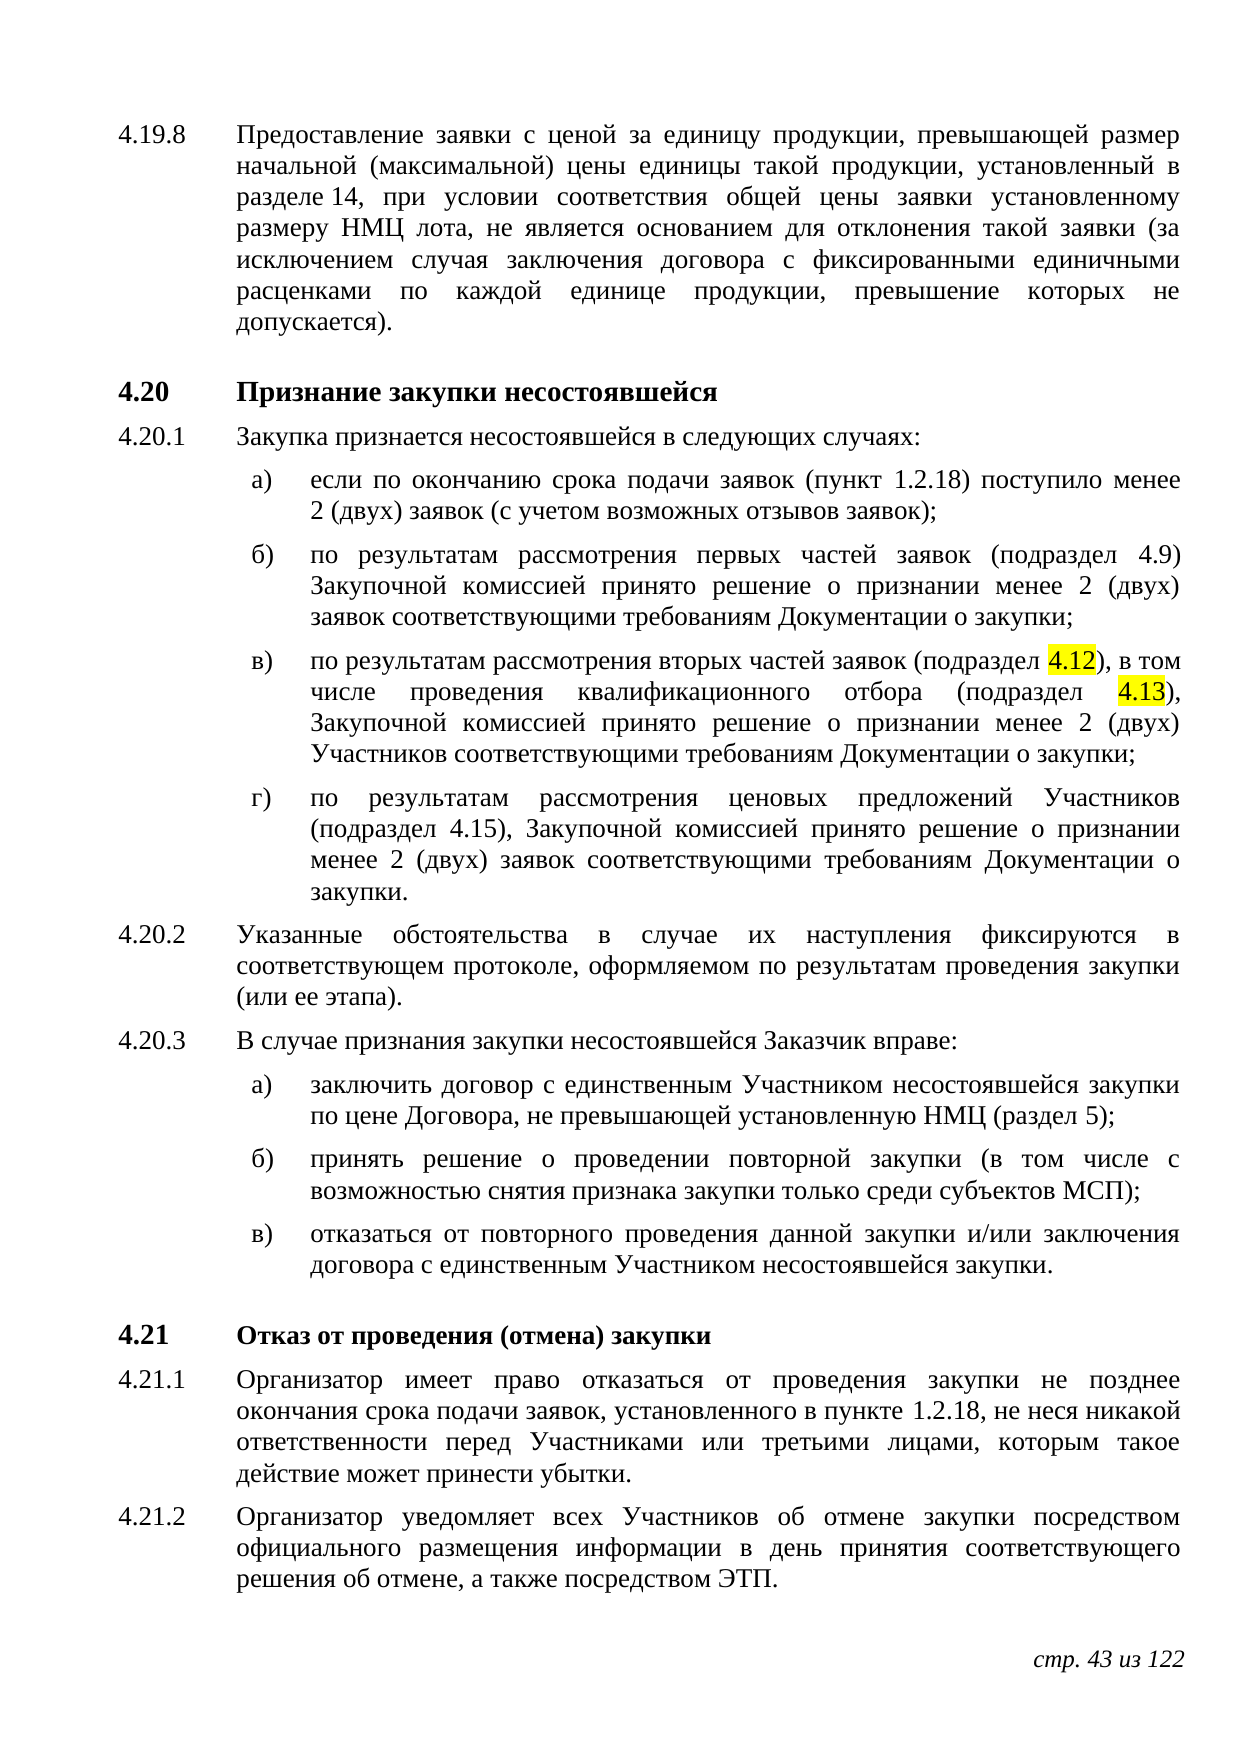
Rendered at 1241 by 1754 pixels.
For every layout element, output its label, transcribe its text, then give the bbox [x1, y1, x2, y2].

text Организатор имеет право отказаться от проведения закупки не позднее окончания срока подачи заявок, установленного в пункте 1.2.18, не неся никакой ответственности перед Участниками или третьими лицами, которым такое действие может принести убытки. [118, 1363, 1181, 1488]
text Организатор уведомляет всех Участников об отмене закупки посредством официального размещения информации в день принятия соответствующего решения об отмене, а также посредством ЭТП. [118, 1500, 1181, 1594]
text если по окончанию срока подачи заявок (пункт 1.2.18) поступило менее 2 (двух) заявок (с учетом возможных отзывов заявок); [251, 463, 1181, 526]
text отказаться от повторного проведения данной закупки и/или заключения договора с единственным Участником несостоявшейся закупки. [251, 1217, 1181, 1280]
text принять решение о проведении повторной закупки (в том числе с возможностью снятия признака закупки только среди субъектов МСП); [251, 1143, 1181, 1205]
text заключить договор с единственным Участником несостоявшейся закупки по цене Договора, не превышающей установленную НМЦ (раздел 5); [251, 1068, 1181, 1130]
text по результатам рассмотрения вторых частей заявок (подраздел 4.12), в том числе проведения квалификационного отбора (подраздел 4.13), Закупочной комиссией принято решение о признании менее 2 (двух) Участников соответствующими требованиям Документации о закупки; [251, 644, 1181, 769]
text В случае признания закупки несостоявшейся Заказчик вправе: [118, 1024, 1181, 1055]
subtitle Признание закупки несостоявшейся [118, 374, 1181, 407]
text Закупка признается несостоявшейся в следующих случаях: [118, 420, 1181, 451]
text Предоставление заявки с ценой за единицу продукции, превышающей размер начальной (максимальной) цены единицы такой продукции, установленный в разделе 14, при условии соответствия общей цены заявки установленному размеру НМЦ лота, не является основанием для отклонения такой заявки (за исключением случая заключения договора с фиксированными единичными расценками по каждой единице продукции, превышение которых не допускается). [118, 118, 1181, 336]
text Указанные обстоятельства в случае их наступления фиксируются в соответствующем протоколе, оформляемом по результатам проведения закупки (или ее этапа). [118, 918, 1181, 1012]
subtitle Отказ от проведения (отмена) закупки [118, 1317, 1181, 1351]
text по результатам рассмотрения первых частей заявок (подраздел 4.9) Закупочной комиссией принято решение о признании менее 2 (двух) заявок соответствующими требованиям Документации о закупки; [251, 538, 1181, 632]
text по результатам рассмотрения ценовых предложений Участников (подраздел 4.15), Закупочной комиссией принято решение о признании менее 2 (двух) заявок соответствующими требованиям Документации о закупки. [251, 781, 1181, 906]
